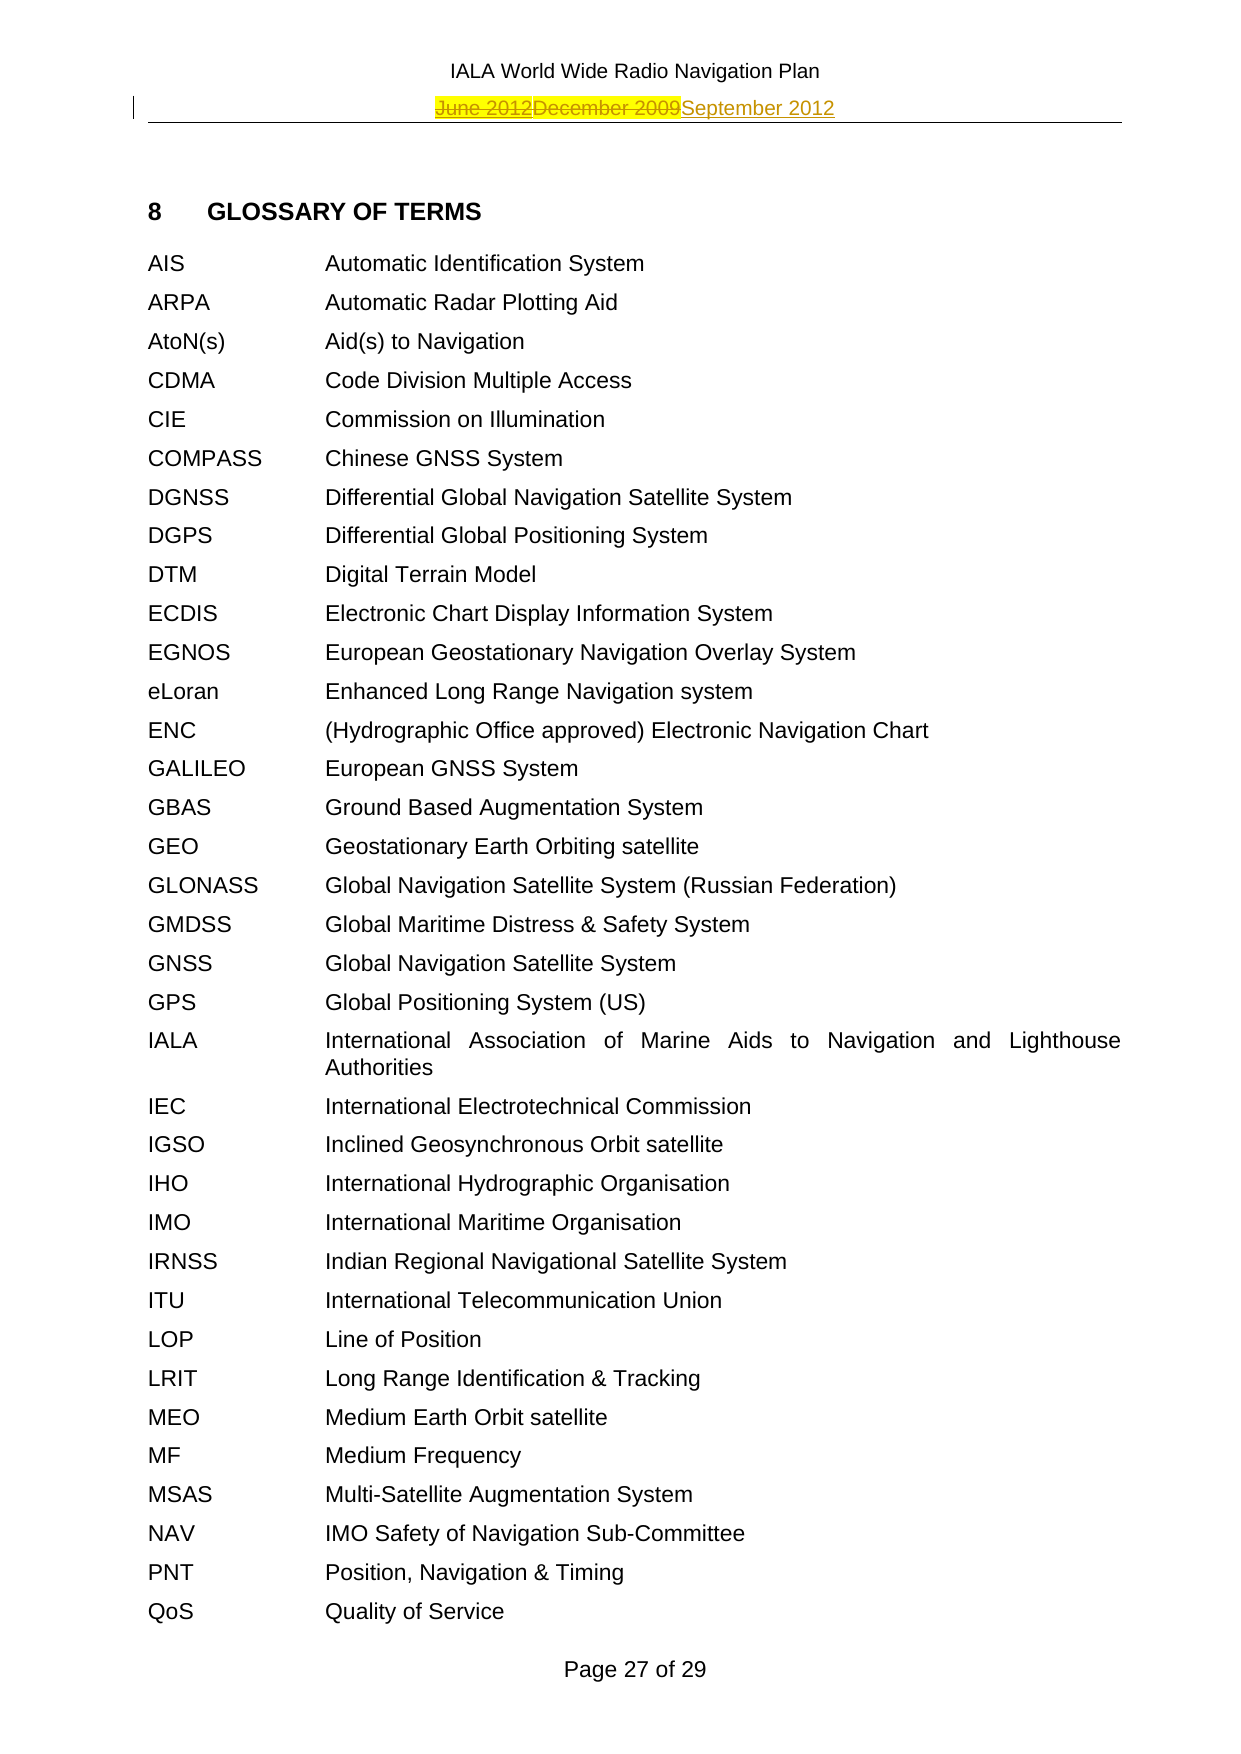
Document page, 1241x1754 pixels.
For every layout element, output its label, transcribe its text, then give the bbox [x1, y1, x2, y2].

text ITU International Telecommunication Union [148, 1287, 1122, 1313]
text MSAS Multi-Satellite Augmentation System [148, 1481, 1122, 1507]
text CDMA Code Division Multiple Access [148, 367, 1122, 393]
text LRIT Long Range Identification & Tracking [148, 1364, 1122, 1391]
text DGNSS Differential Global Navigation Satellite System [148, 483, 1122, 510]
text GNSS Global Navigation Satellite System [148, 950, 1122, 976]
text GEO Geostationary Earth Orbiting satellite [148, 833, 1122, 859]
text ECDIS Electronic Chart Display Information System [148, 600, 1122, 626]
text ENC (Hydrographic Office approved) Electronic Navigation Chart [148, 717, 1122, 743]
text eLoran Enhanced Long Range Navigation system [148, 678, 1122, 704]
text GMDSS Global Maritime Distress & Safety System [148, 911, 1122, 937]
subtitle Glossary of Terms [148, 197, 1122, 225]
text COMPASS Chinese GNSS System [148, 444, 1122, 471]
text IRNSS Indian Regional Navigational Satellite System [148, 1248, 1122, 1274]
text GLONASS Global Navigation Satellite System (Russian Federation) [148, 872, 1122, 898]
text PNT Position, Navigation & Timing [148, 1559, 1122, 1585]
text AIS Automatic Identification System [148, 250, 1122, 277]
text IHO International Hydrographic Organisation [148, 1170, 1122, 1197]
text DGPS Differential Global Positioning System [148, 522, 1122, 549]
text EGNOS European Geostationary Navigation Overlay System [148, 639, 1122, 665]
text IMO International Maritime Organisation [148, 1209, 1122, 1236]
text GPS Global Positioning System (US) [148, 988, 1122, 1015]
text ARPA Automatic Radar Plotting Aid [148, 289, 1122, 316]
text MEO Medium Earth Orbit satellite [148, 1403, 1122, 1430]
text LOP Line of Position [148, 1326, 1122, 1352]
text IEC International Electrotechnical Commission [148, 1093, 1122, 1119]
text GALILEO European GNSS System [148, 755, 1122, 782]
text IALA International Association of Marine Aids to Navigation and Lighthouse Authorities [148, 1027, 1122, 1080]
text NAV IMO Safety of Navigation Sub-Committee [148, 1520, 1122, 1546]
text GBAS Ground Based Augmentation System [148, 794, 1122, 821]
text MF Medium Frequency [148, 1442, 1122, 1469]
text IGSO Inclined Geosynchronous Orbit satellite [148, 1131, 1122, 1158]
text DTM Digital Terrain Model [148, 561, 1122, 587]
text AtoN(s) Aid(s) to Navigation [148, 328, 1122, 354]
text CIE Commission on Illumination [148, 406, 1122, 432]
text QoS Quality of Service [148, 1598, 1122, 1624]
